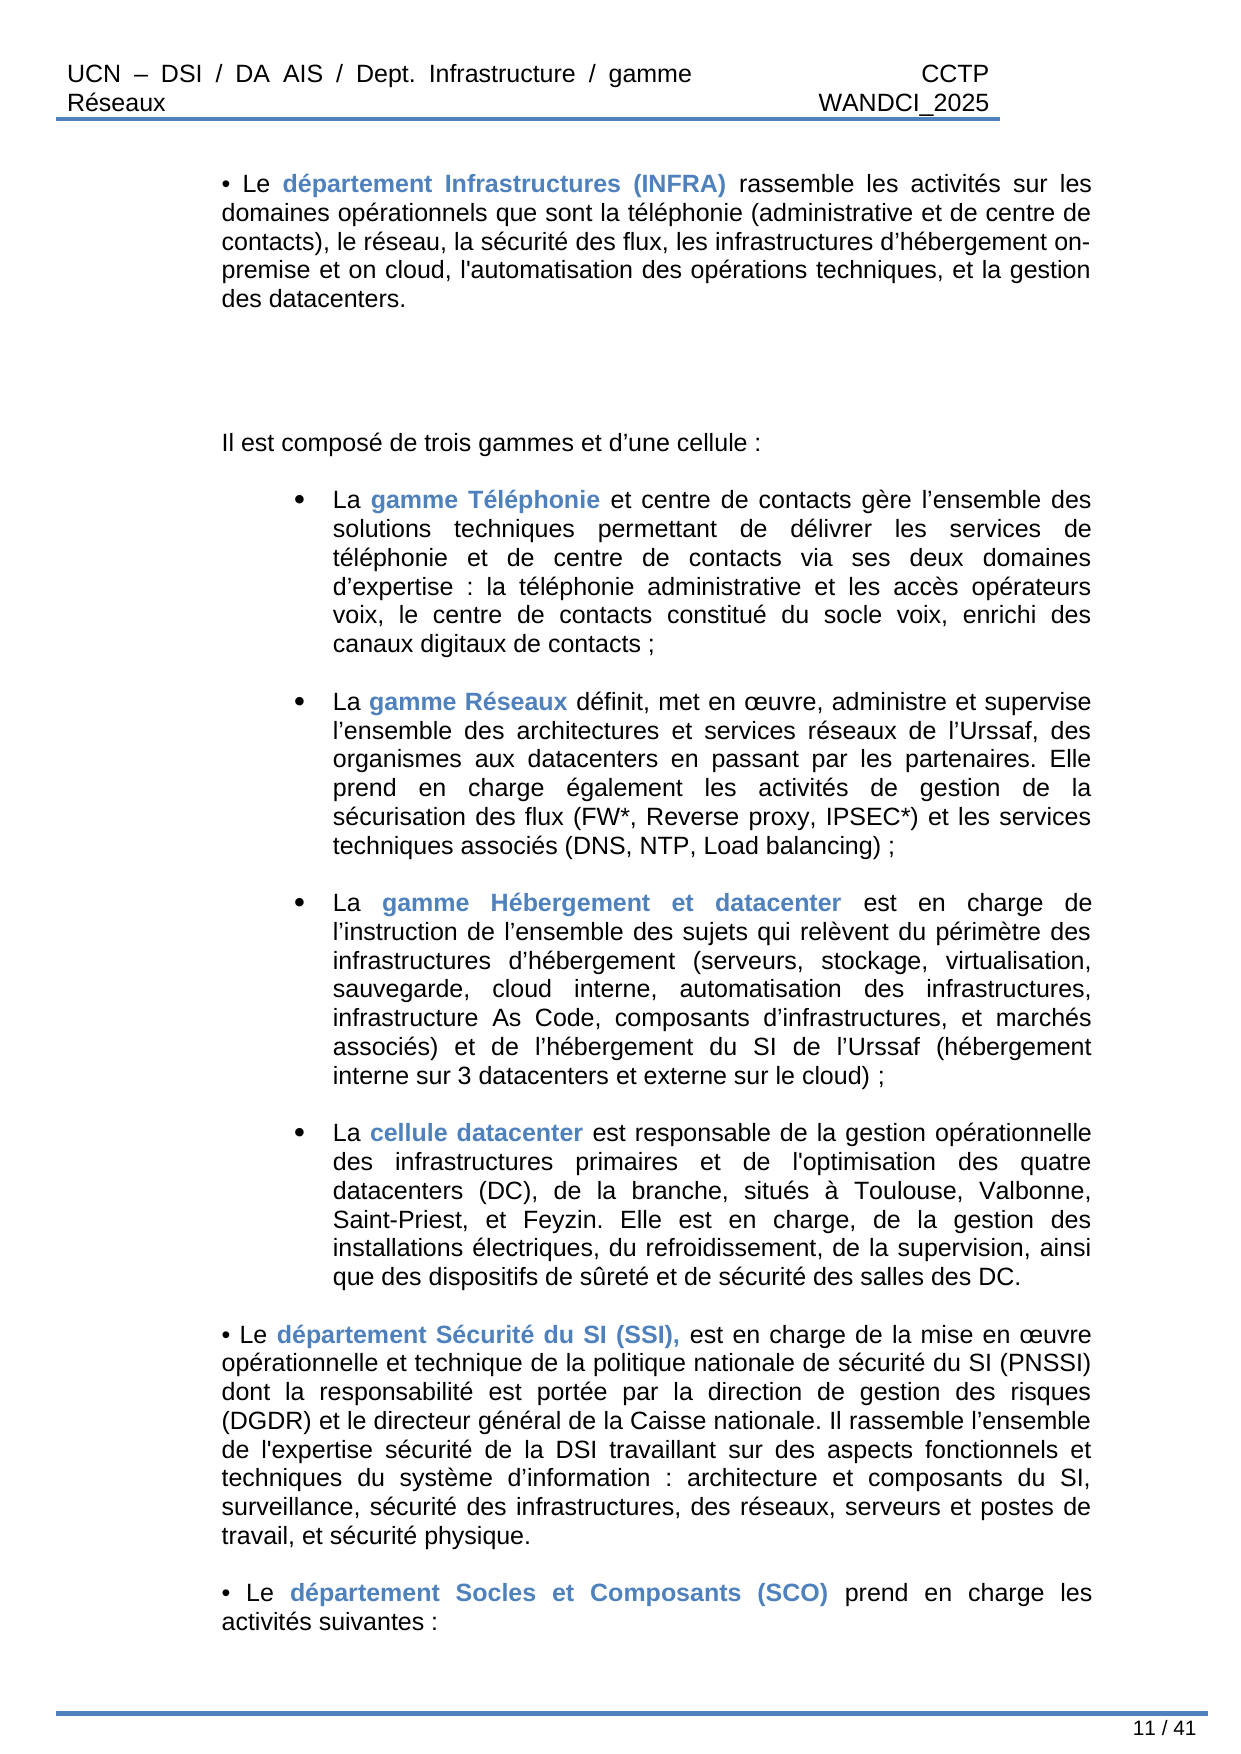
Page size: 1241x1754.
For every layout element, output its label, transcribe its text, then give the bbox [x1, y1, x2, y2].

list La cellule datacenter est responsable de la gestion opérationnelle des infrastructures primaires et de l'optimisation des quatre datacenters (DC), de la branche, situés à Toulouse, Valbonne, Saint-Priest, et Feyzin. Elle est en charge, de la gestion des installations électriques, du refroidissement, de la supervision, ainsi que des dispositifs de sûreté et de sécurité des salles des DC. [295, 1118, 1092, 1291]
list La gamme Hébergement et datacenter est en charge de l’instruction de l’ensemble des sujets qui relèvent du périmètre des infrastructures d’hébergement (serveurs, stockage, virtualisation, sauvegarde, cloud interne, automatisation des infrastructures, infrastructure As Code, composants d’infrastructures, et marchés associés) et de l’hébergement du SI de l’Urssaf (hébergement interne sur 3 datacenters et externe sur le cloud) ; [295, 888, 1092, 1089]
text • Le département Infrastructures (INFRA) rassemble les activités sur les domaines opérationnels que sont la téléphonie (administrative et de centre de contacts), le réseau, la sécurité des flux, les infrastructures d’hébergement on-premise et on cloud, l'automatisation des opérations techniques, et la gestion des datacenters. [221, 169, 1092, 313]
text • Le département Sécurité du SI (SSI), est en charge de la mise en œuvre opérationnelle et technique de la politique nationale de sécurité du SI (PNSSI) dont la responsabilité est portée par la direction de gestion des risques (DGDR) et le directeur général de la Caisse nationale. Il rassemble l’ensemble de l'expertise sécurité de la DSI travaillant sur des aspects fonctionnels et techniques du système d’information : architecture et composants du SI, surveillance, sécurité des infrastructures, des réseaux, serveurs et postes de travail, et sécurité physique. [221, 1319, 1092, 1549]
list La gamme Réseaux définit, met en œuvre, administre et supervise l’ensemble des architectures et services réseaux de l’Urssaf, des organismes aux datacenters en passant par les partenaires. Elle prend en charge également les activités de gestion de la sécurisation des flux (FW*, Reverse proxy, IPSEC*) et les services techniques associés (DNS, NTP, Load balancing) ; [295, 687, 1092, 859]
text Il est composé de trois gammes et d’une cellule : [221, 428, 1092, 457]
text • Le département Socles et Composants (SCO) prend en charge les activités suivantes : [221, 1578, 1092, 1636]
list La gamme Téléphonie et centre de contacts gère l’ensemble des solutions techniques permettant de délivrer les services de téléphonie et de centre de contacts via ses deux domaines d’expertise : la téléphonie administrative et les accès opérateurs voix, le centre de contacts constitué du socle voix, enrichi des canaux digitaux de contacts ; [295, 485, 1092, 658]
